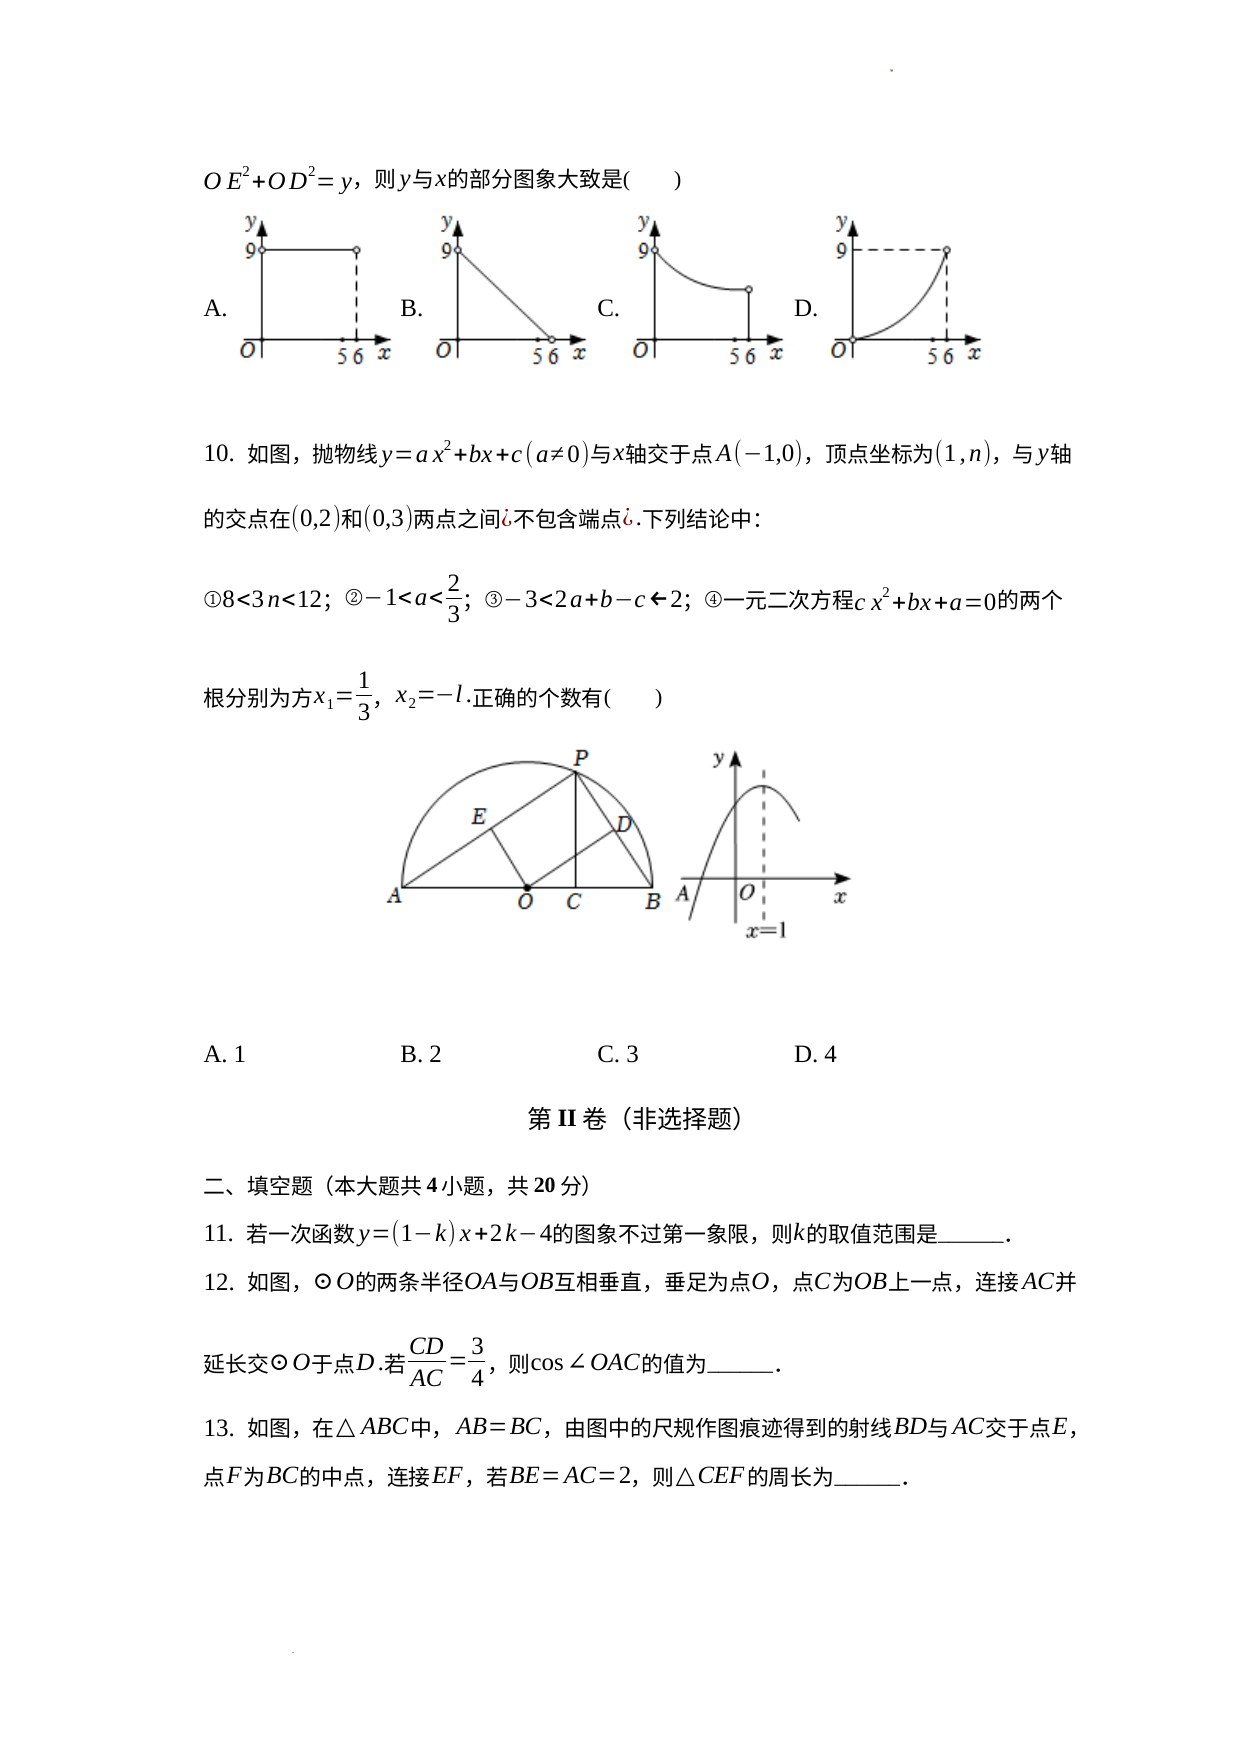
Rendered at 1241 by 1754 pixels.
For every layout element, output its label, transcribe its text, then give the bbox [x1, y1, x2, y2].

text 第II卷（非选择题） [203, 1085, 1081, 1150]
table_header [382, 745, 670, 1038]
text 二、填空题（本大题共4小题，共20分） [203, 1168, 1081, 1201]
text 11. 若一次函数的图象不过第一象限，则的取值范围是______． [203, 1217, 1081, 1249]
text 13. 如图，在中，，由图中的尺规作图痕迹得到的射线与交于点，点为的中点，连接，若，则的周长为______． [203, 1411, 1081, 1492]
picture [670, 746, 855, 943]
text A. B. C. D. [203, 1038, 1081, 1070]
picture [824, 210, 987, 369]
picture [626, 210, 789, 369]
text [203, 162, 1081, 194]
table_header [670, 745, 859, 1038]
text 10. 如图，抛物线与轴交于点，顶点坐标为，与轴的交点在和两点之间不包含端点下列结论中： ；；；一元二次方程的两个根分别为方，正确的个数有( ) [203, 420, 1081, 729]
picture [233, 210, 397, 369]
text 12. 如图，的两条半径与互相垂直，垂足为点，点为上一点，连接并延长交于点若，则的值为______． [203, 1265, 1081, 1395]
picture [429, 210, 592, 369]
picture [381, 744, 666, 914]
